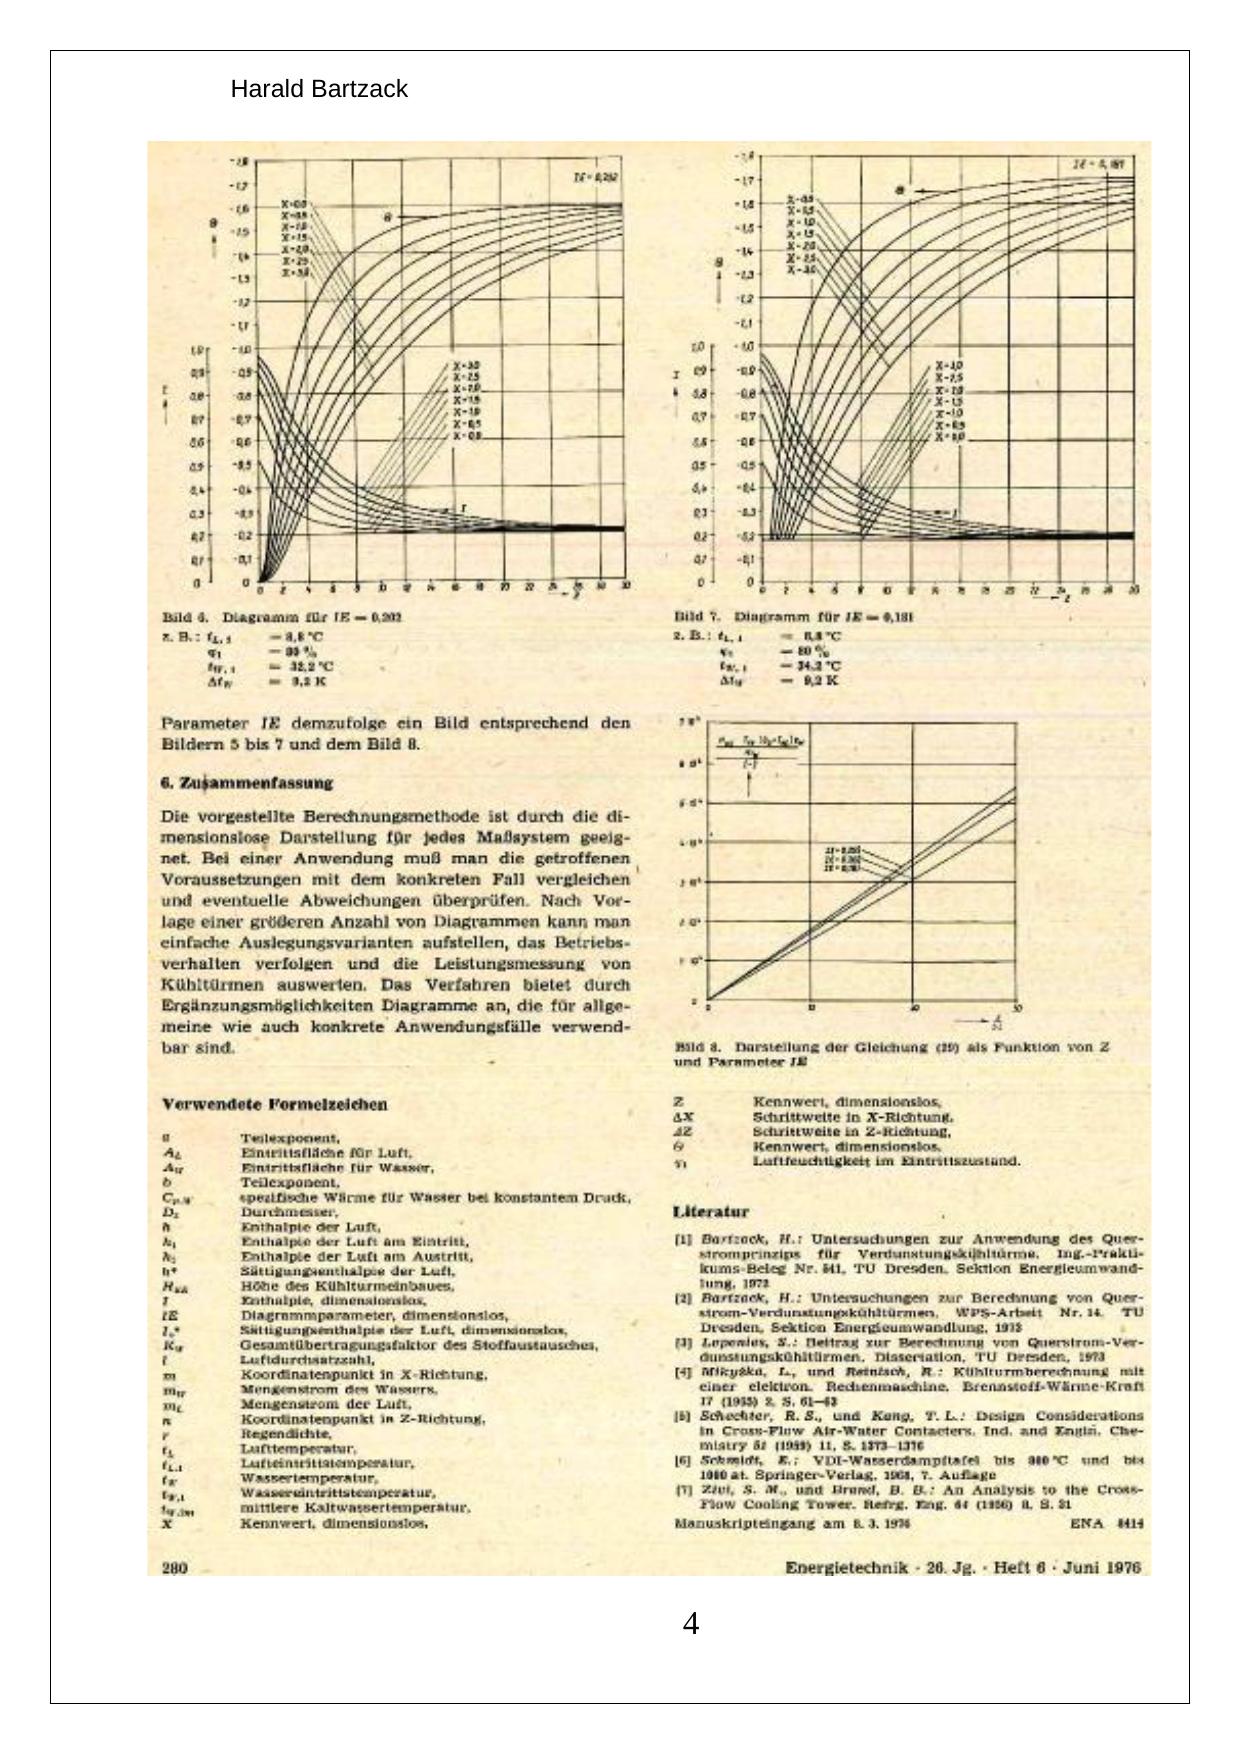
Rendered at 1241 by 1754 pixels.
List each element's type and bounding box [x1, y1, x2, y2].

picture [147, 141, 1152, 1576]
